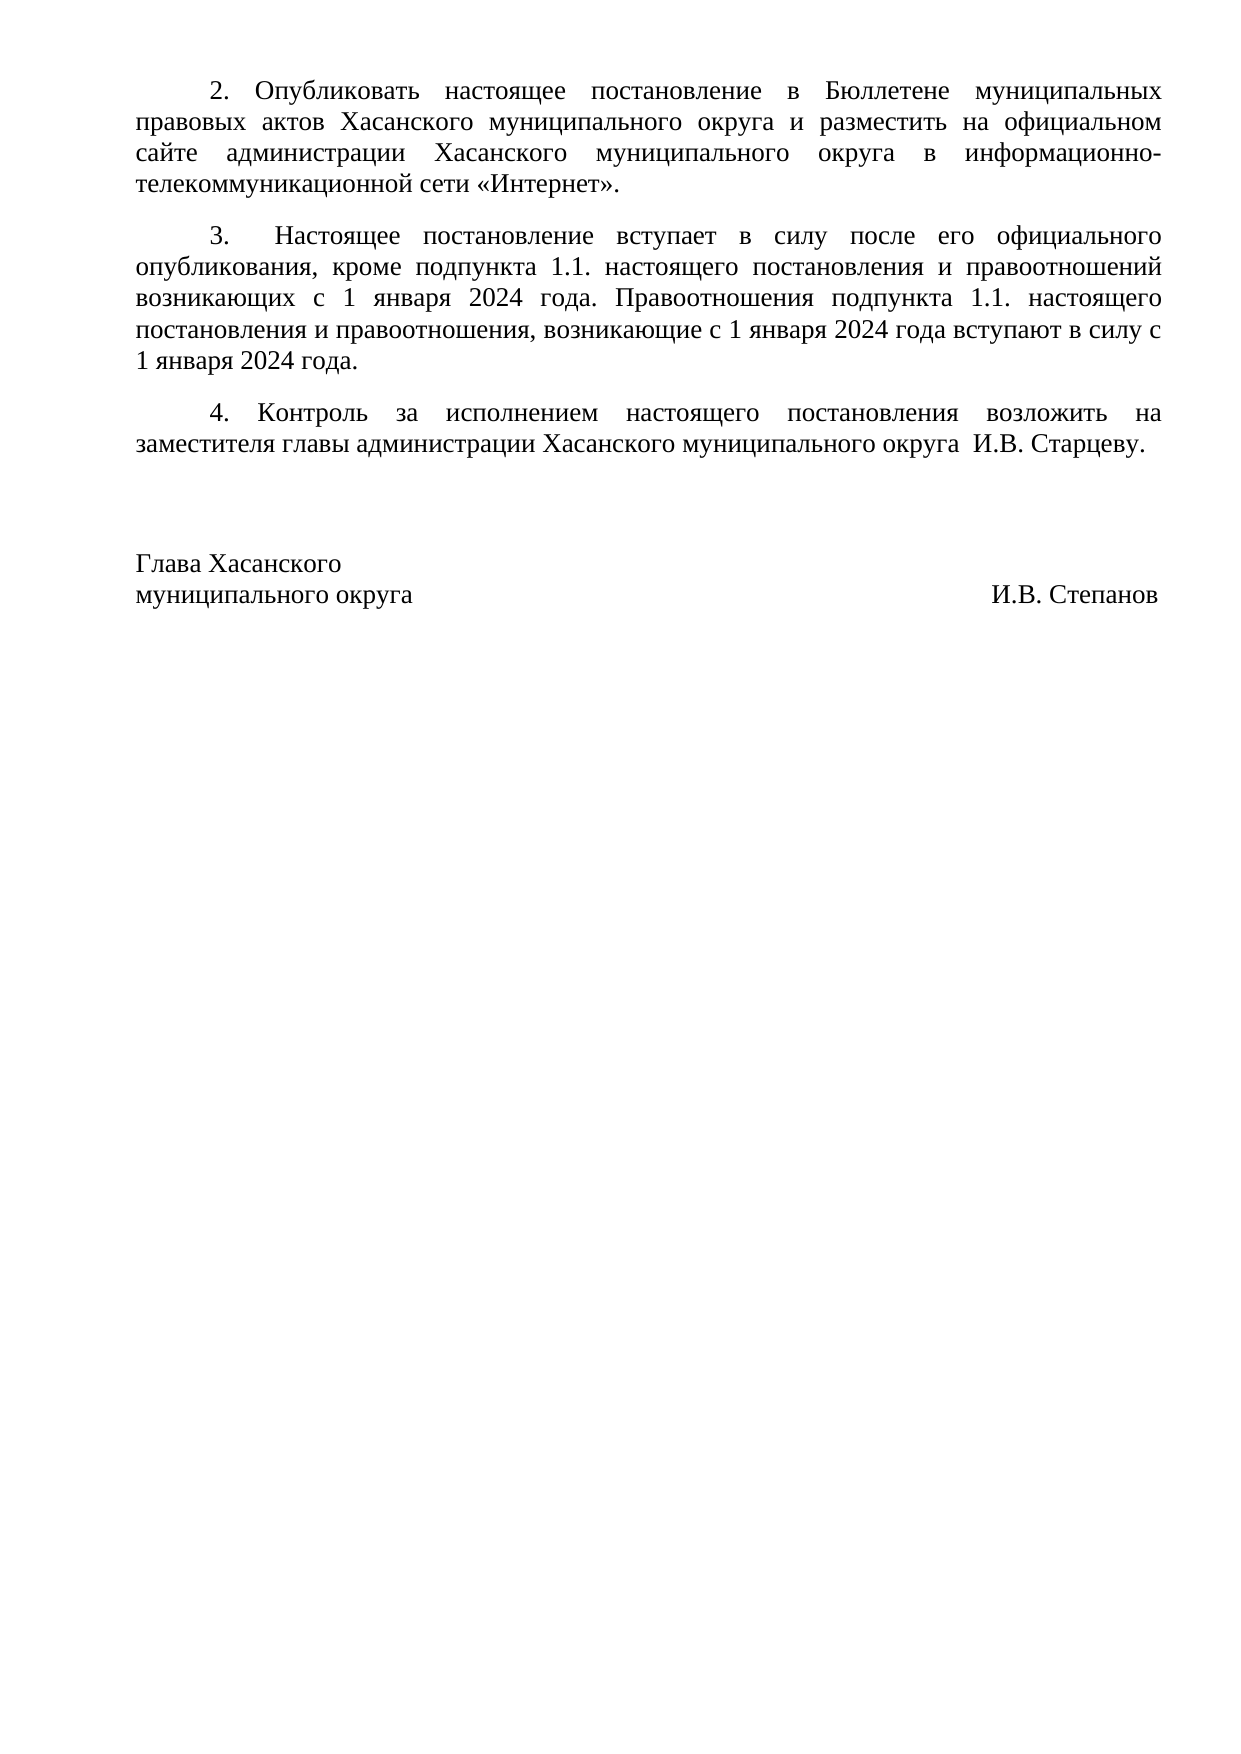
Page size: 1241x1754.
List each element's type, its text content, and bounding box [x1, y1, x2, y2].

text 4. Контроль за исполнением настоящего постановления возложить на заместителя главы администрации Хасанского муниципального округа И.В. Старцеву. [135, 396, 1163, 458]
text 3. Настоящее постановление вступает в силу после его официального опубликования, кроме подпункта 1.1. настоящего постановления и правоотношений возникающих с 1 января 2024 года. Правоотношения подпункта 1.1. настоящего постановления и правоотношения, возникающие с 1 января 2024 года вступают в силу с 1 января 2024 года. [135, 219, 1163, 375]
text муниципального округа И.В. Степанов [135, 578, 1163, 609]
text 2. Опубликовать настоящее постановление в Бюллетене муниципальных правовых актов Хасанского муниципального округа и разместить на официальном сайте администрации Хасанского муниципального округа в информационно-телекоммуникационной сети «Интернет». [135, 74, 1163, 198]
text Глава Хасанского [135, 547, 1163, 578]
